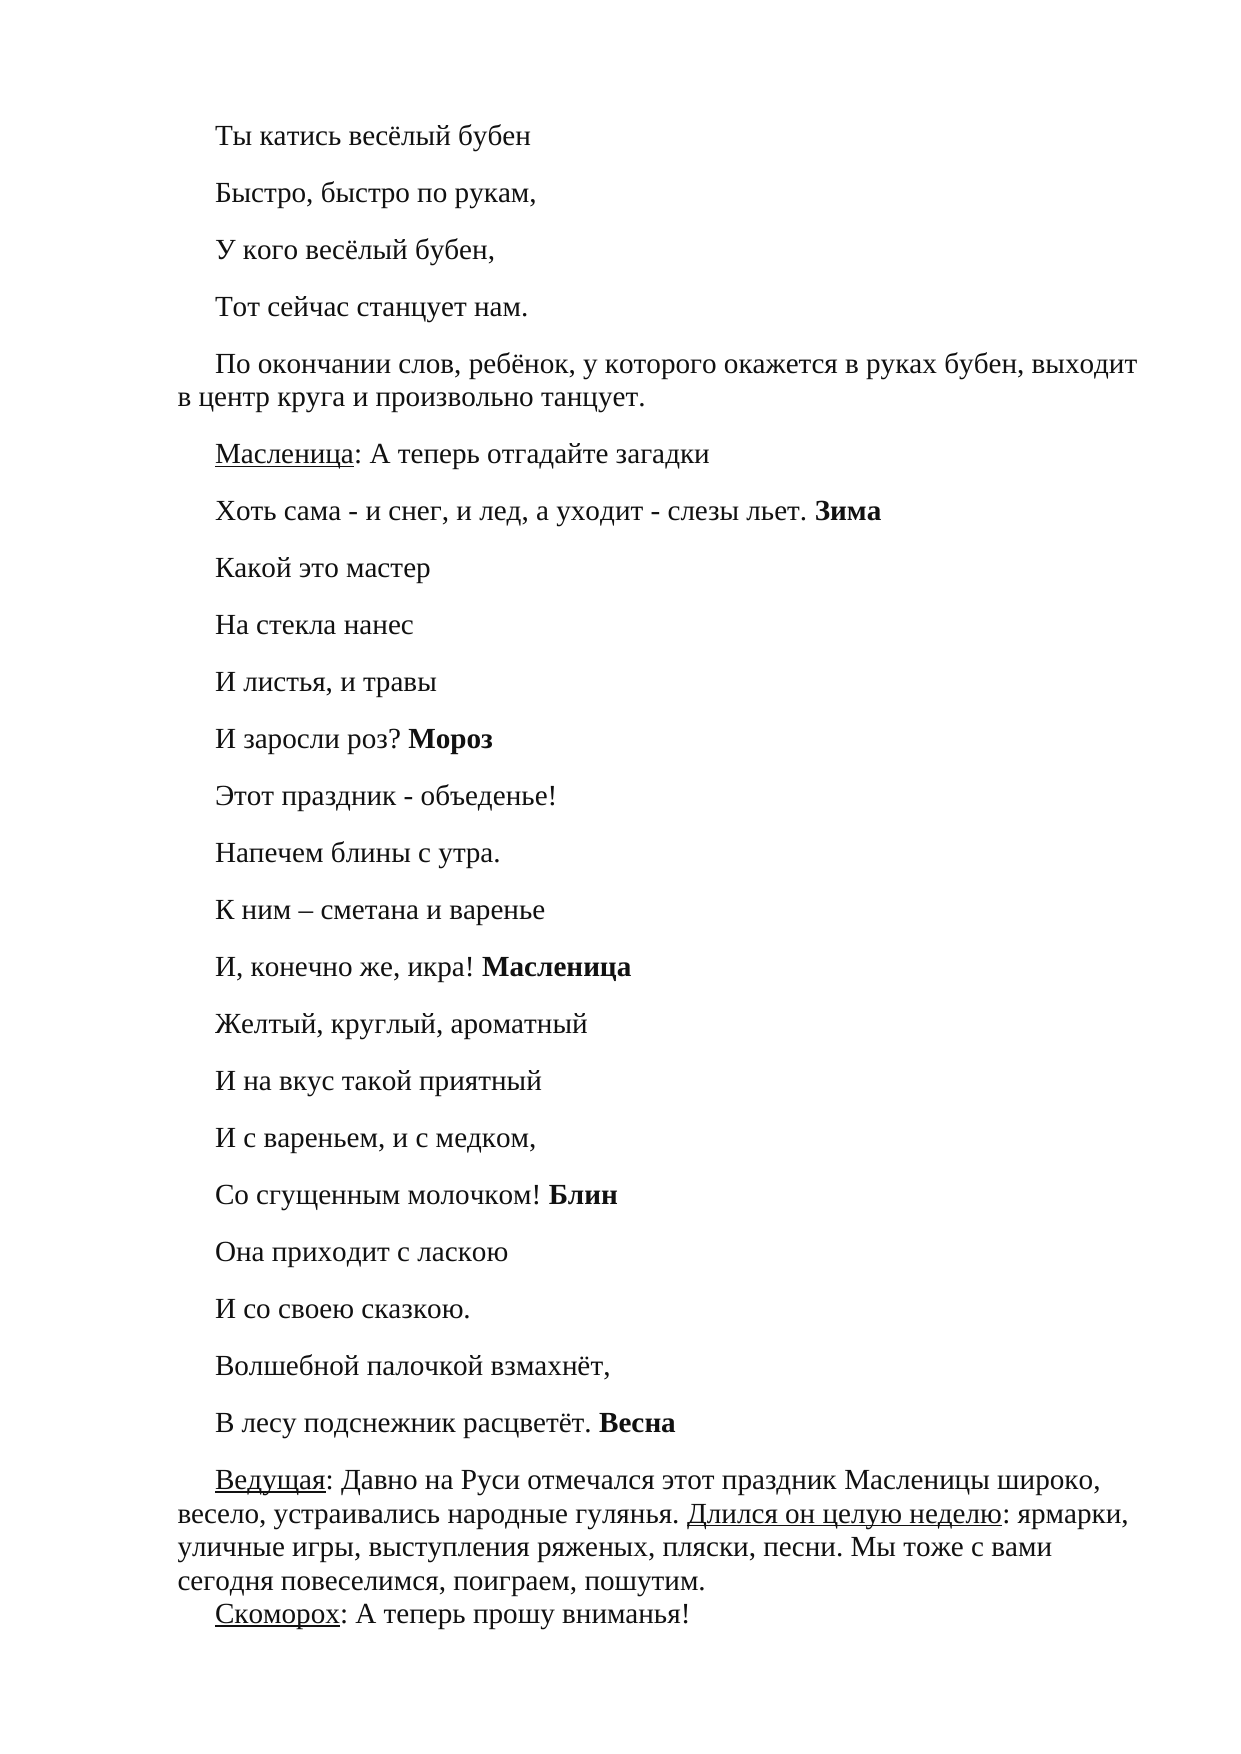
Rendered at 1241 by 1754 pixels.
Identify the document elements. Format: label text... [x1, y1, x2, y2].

text У кого весёлый бубен, [177, 232, 1152, 266]
text И с вареньем, и с медком, [177, 1120, 1152, 1154]
text Со сгущенным молочком! Блин [177, 1177, 1152, 1211]
text На стекла нанес [177, 607, 1152, 641]
text Этот праздник - объеденье! [177, 778, 1152, 812]
text Волшебной палочкой взмахнёт, [177, 1348, 1152, 1382]
text И, конечно же, икра! Масленица [177, 949, 1152, 983]
text Желтый, круглый, ароматный [177, 1006, 1152, 1040]
text И заросли роз? Мороз [177, 721, 1152, 755]
text Напечем блины с утра. [177, 835, 1152, 869]
text И со своею сказкою. [177, 1291, 1152, 1325]
text К ним – сметана и варенье [177, 892, 1152, 926]
text Ты катись весёлый бубен [177, 118, 1152, 152]
text Скоморох: А теперь прошу вниманья! [177, 1596, 1152, 1630]
text И листья, и травы [177, 664, 1152, 698]
text Какой это мастер [177, 551, 1152, 584]
text В лесу подснежник расцветёт. Весна [177, 1405, 1152, 1439]
text Она приходит с ласкою [177, 1234, 1152, 1268]
text По окончании слов, ребёнок, у которого окажется в руках бубен, выходит в центр круга и произвольно танцует. [177, 346, 1152, 413]
text И на вкус такой приятный [177, 1063, 1152, 1097]
text Тот сейчас станцует нам. [177, 289, 1152, 323]
text Масленица: А теперь отгадайте загадки [177, 437, 1152, 470]
text Ведущая: Давно на Руси отмечался этот праздник Масленицы широко, весело, устраивались народные гулянья. Длился он целую неделю: ярмарки, уличные игры, выступления ряженых, пляски, песни. Мы тоже с вами сегодня повеселимся, поиграем, пошутим. [177, 1462, 1152, 1596]
text Быстро, быстро по рукам, [177, 175, 1152, 209]
text Хоть сама - и снег, и лед, а уходит - слезы льет. Зима [177, 493, 1152, 527]
